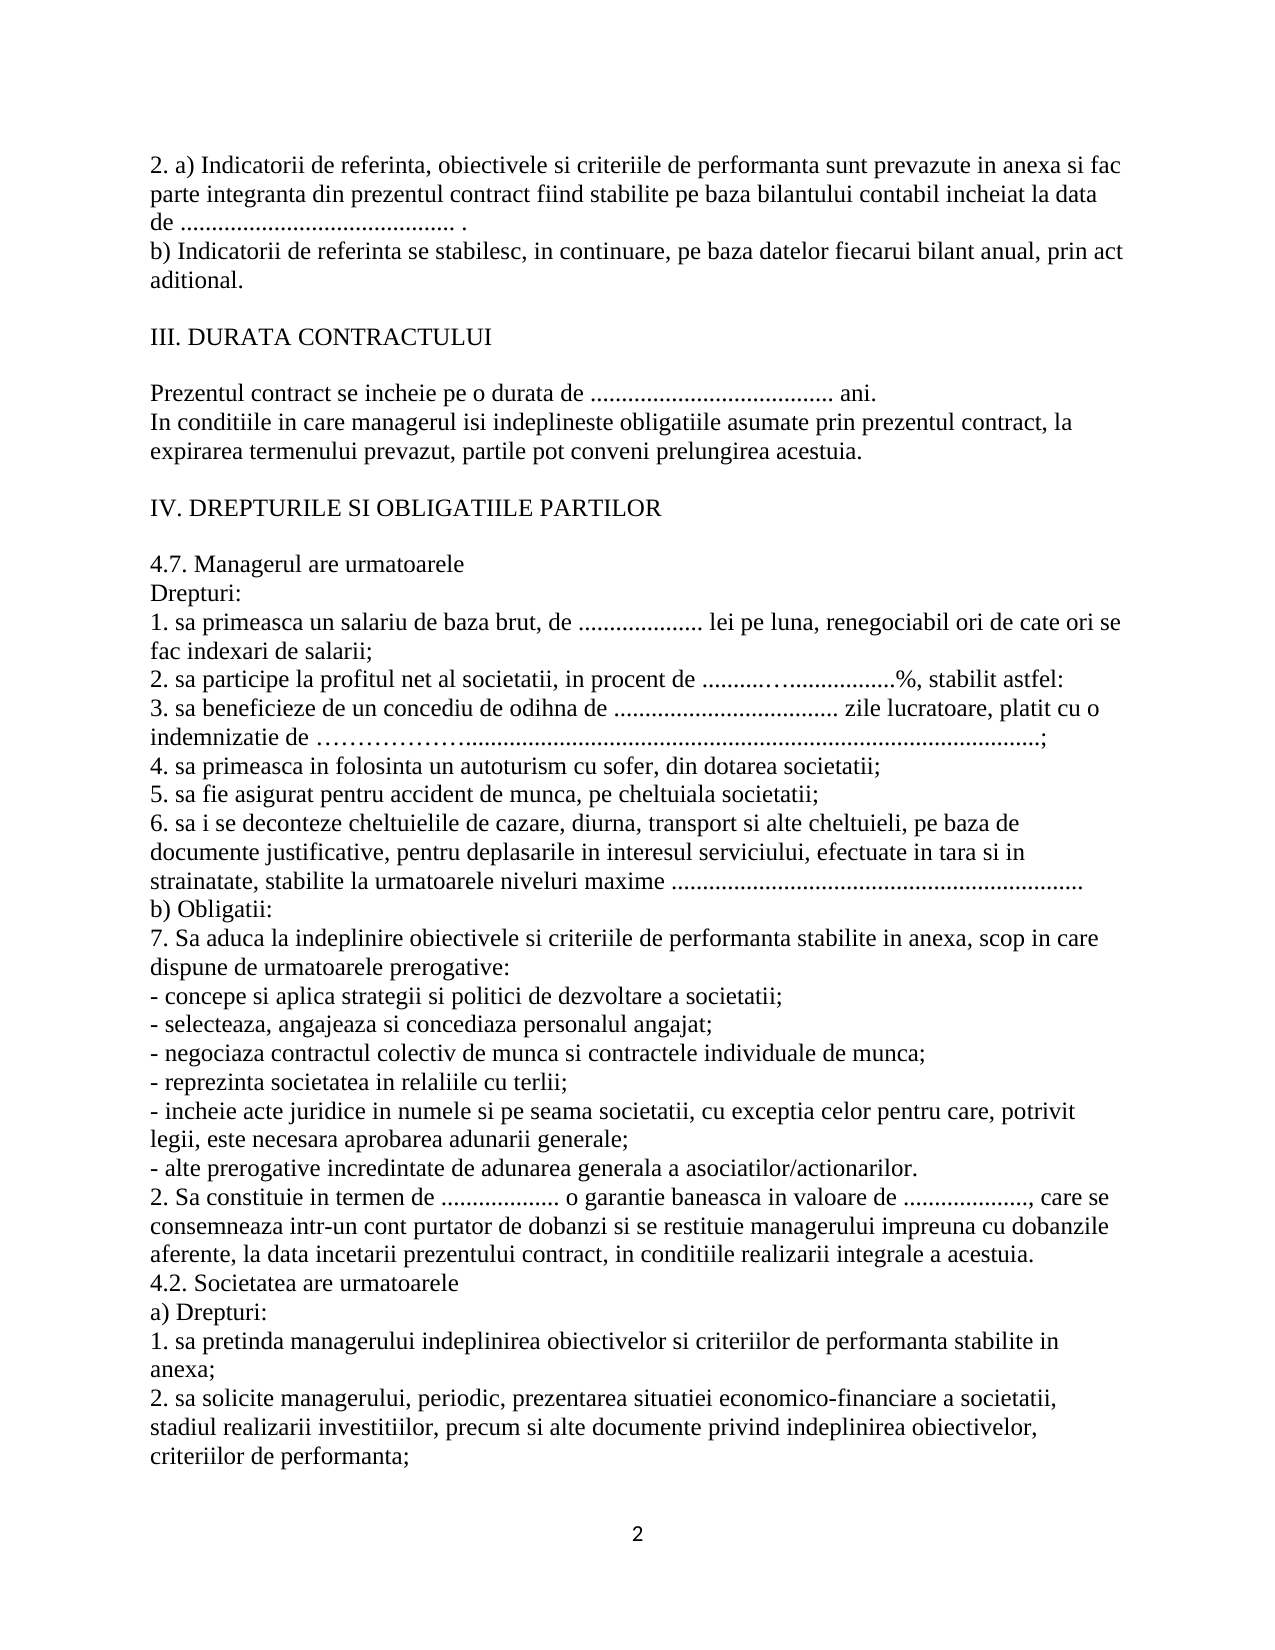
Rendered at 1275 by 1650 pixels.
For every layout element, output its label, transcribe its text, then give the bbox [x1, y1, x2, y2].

text 1. sa pretinda managerului indeplinirea obiectivelor si criteriilor de performanta stabilite in anexa; [150, 1326, 1125, 1383]
text 5. sa fie asigurat pentru accident de munca, pe cheltuiala societatii; [150, 779, 1125, 808]
text 4.7. Managerul are urmatoarele [150, 549, 1125, 578]
text - reprezinta societatea in relaliile cu terlii; [150, 1067, 1125, 1096]
text - concepe si aplica strategii si politici de dezvoltare a societatii; [150, 981, 1125, 1009]
text 6. sa i se deconteze cheltuielile de cazare, diurna, transport si alte cheltuieli, pe baza de documente justificative, pentru deplasarile in interesul serviciului, efectuate in tara si in strainatate, stabilite la urmatoarele niveluri maxime .................................................................. [150, 808, 1125, 894]
text a) Drepturi: [150, 1297, 1125, 1326]
text 1. sa primeasca un salariu de baza brut, de .................... lei pe luna, renegociabil ori de cate ori se fac indexari de salarii; [150, 607, 1125, 664]
text - incheie acte juridice in numele si pe seama societatii, cu exceptia celor pentru care, po­trivit legii, este necesara aprobarea adunarii generale; [150, 1096, 1125, 1153]
text 4. sa primeasca in folosinta un autoturism cu sofer, din dotarea societatii; [150, 751, 1125, 779]
text 4.2. Societatea are urmatoarele [150, 1268, 1125, 1297]
text III. DURATA CONTRACTULUI [150, 322, 1125, 351]
text b) Obligatii: [150, 894, 1125, 923]
text 2. a) Indicatorii de referinta, obiectivele si criteriile de performanta sunt prevazute in anexa si fac parte integranta din prezentul contract fiind stabilite pe baza bilantului contabil incheiat la data de ............................................ . [150, 150, 1125, 236]
text Drepturi: [150, 578, 1125, 607]
text Prezentul contract se incheie pe o durata de ....................................... ani. [150, 378, 1125, 407]
text - selecteaza, angajeaza si concediaza personalul angajat; [150, 1009, 1125, 1038]
text 2. sa solicite managerului, periodic, prezentarea situatiei economico-financiare a societatii, stadiul realizarii investitiilor, precum si alte documente privind indeplinirea obiectivelor, criteriilor de performanta; [150, 1383, 1125, 1469]
text 3. sa beneficieze de un concediu de odihna de .................................... zile lucratoare, platit cu o indemnizatie de ………………............................................................................................; [150, 693, 1125, 751]
text 2. sa participe la profitul net al societatii, in procent de ..........….................%, stabilit astfel: [150, 664, 1125, 693]
text 2. Sa constituie in termen de ................... o garantie baneasca in valoare de ...................., care se consemneaza intr-un cont purtator de dobanzi si se restituie managerului impreuna cu dobanzile aferente, la data incetarii prezentului contract, in conditiile realizarii integra­le a acestuia. [150, 1182, 1125, 1268]
text b) Indicatorii de referinta se stabilesc, in continuare, pe baza datelor fiecarui bilant anual, prin act aditional. [150, 236, 1125, 294]
text - alte prerogative incredintate de adunarea generala a asociatilor/actionarilor. [150, 1153, 1125, 1182]
text In conditiile in care managerul isi indeplineste obligatiile asumate prin prezentul contract, la expirarea termenului prevazut, partile pot conveni prelungirea acestuia. [150, 407, 1125, 465]
text 7. Sa aduca la indeplinire obiectivele si criteriile de performanta stabilite in anexa, scop in care dispune de urmatoarele prerogative: [150, 923, 1125, 981]
text - negociaza contractul colectiv de munca si contractele individuale de munca; [150, 1038, 1125, 1067]
text IV. DREPTURILE SI OBLIGATIILE PARTILOR [150, 493, 1125, 522]
